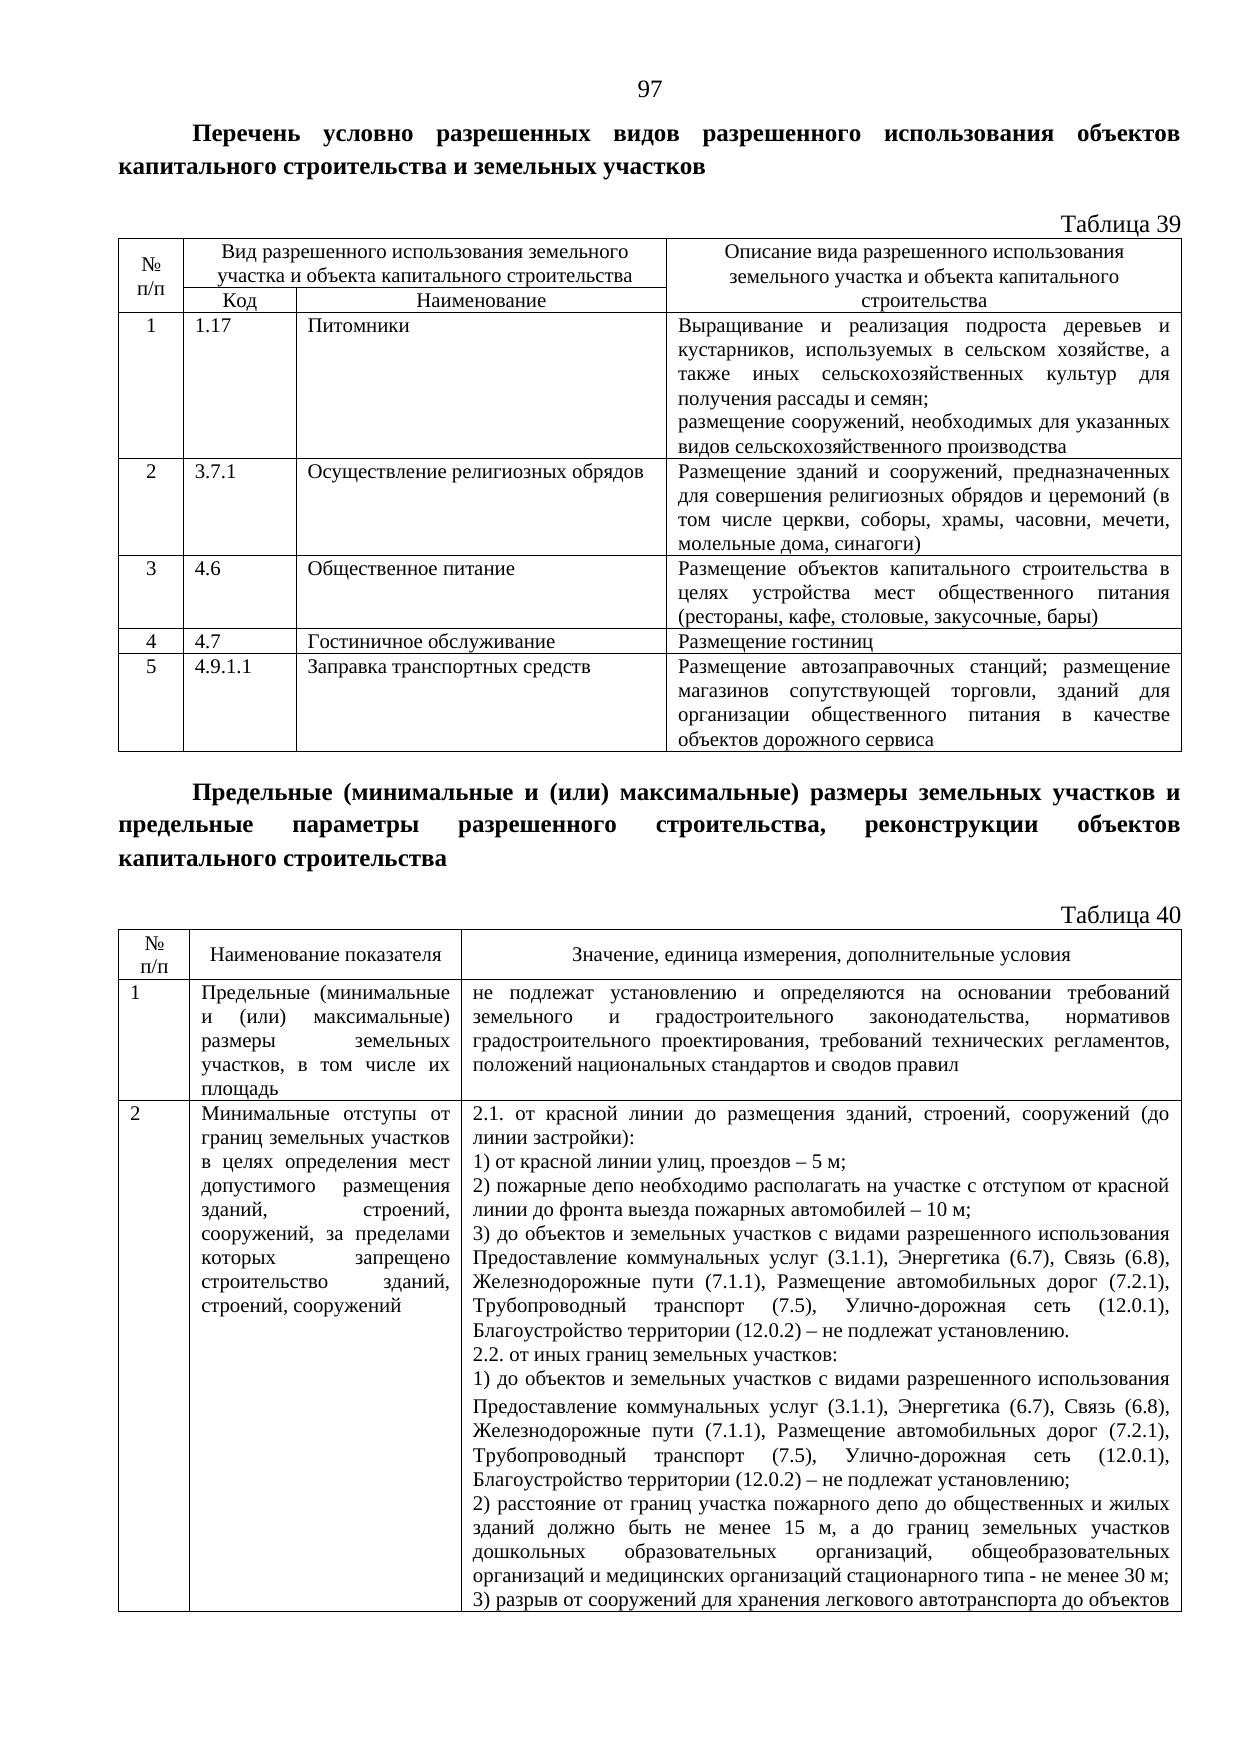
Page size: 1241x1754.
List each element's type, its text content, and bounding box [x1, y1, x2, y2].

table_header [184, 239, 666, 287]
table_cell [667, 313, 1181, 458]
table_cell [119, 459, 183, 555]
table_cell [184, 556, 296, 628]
text Перечень условно разрешенных видов разрешенного использования объектов капитального строительства и земельных участков [118, 118, 1181, 180]
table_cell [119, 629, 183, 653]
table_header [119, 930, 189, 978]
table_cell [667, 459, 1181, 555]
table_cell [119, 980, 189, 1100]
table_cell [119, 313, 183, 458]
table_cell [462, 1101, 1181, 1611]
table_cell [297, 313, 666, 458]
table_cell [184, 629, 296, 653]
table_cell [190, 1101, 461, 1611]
text Таблица 39 [192, 209, 1181, 238]
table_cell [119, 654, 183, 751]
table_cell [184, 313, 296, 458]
text Таблица 40 [192, 901, 1181, 929]
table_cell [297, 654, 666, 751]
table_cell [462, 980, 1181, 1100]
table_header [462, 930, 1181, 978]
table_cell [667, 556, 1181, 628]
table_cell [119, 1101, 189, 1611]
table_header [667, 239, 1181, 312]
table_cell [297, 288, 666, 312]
list Предельные (минимальные и (или) максимальные) размеры земельных участков и предельные параметры разрешенного строительства, реконструкции объектов капитального строительства [118, 777, 1181, 871]
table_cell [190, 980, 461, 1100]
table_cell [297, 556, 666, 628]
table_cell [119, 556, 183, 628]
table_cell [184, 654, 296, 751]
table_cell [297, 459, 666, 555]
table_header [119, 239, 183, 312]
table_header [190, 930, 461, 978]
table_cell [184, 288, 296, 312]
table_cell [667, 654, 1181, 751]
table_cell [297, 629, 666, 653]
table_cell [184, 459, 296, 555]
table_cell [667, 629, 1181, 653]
